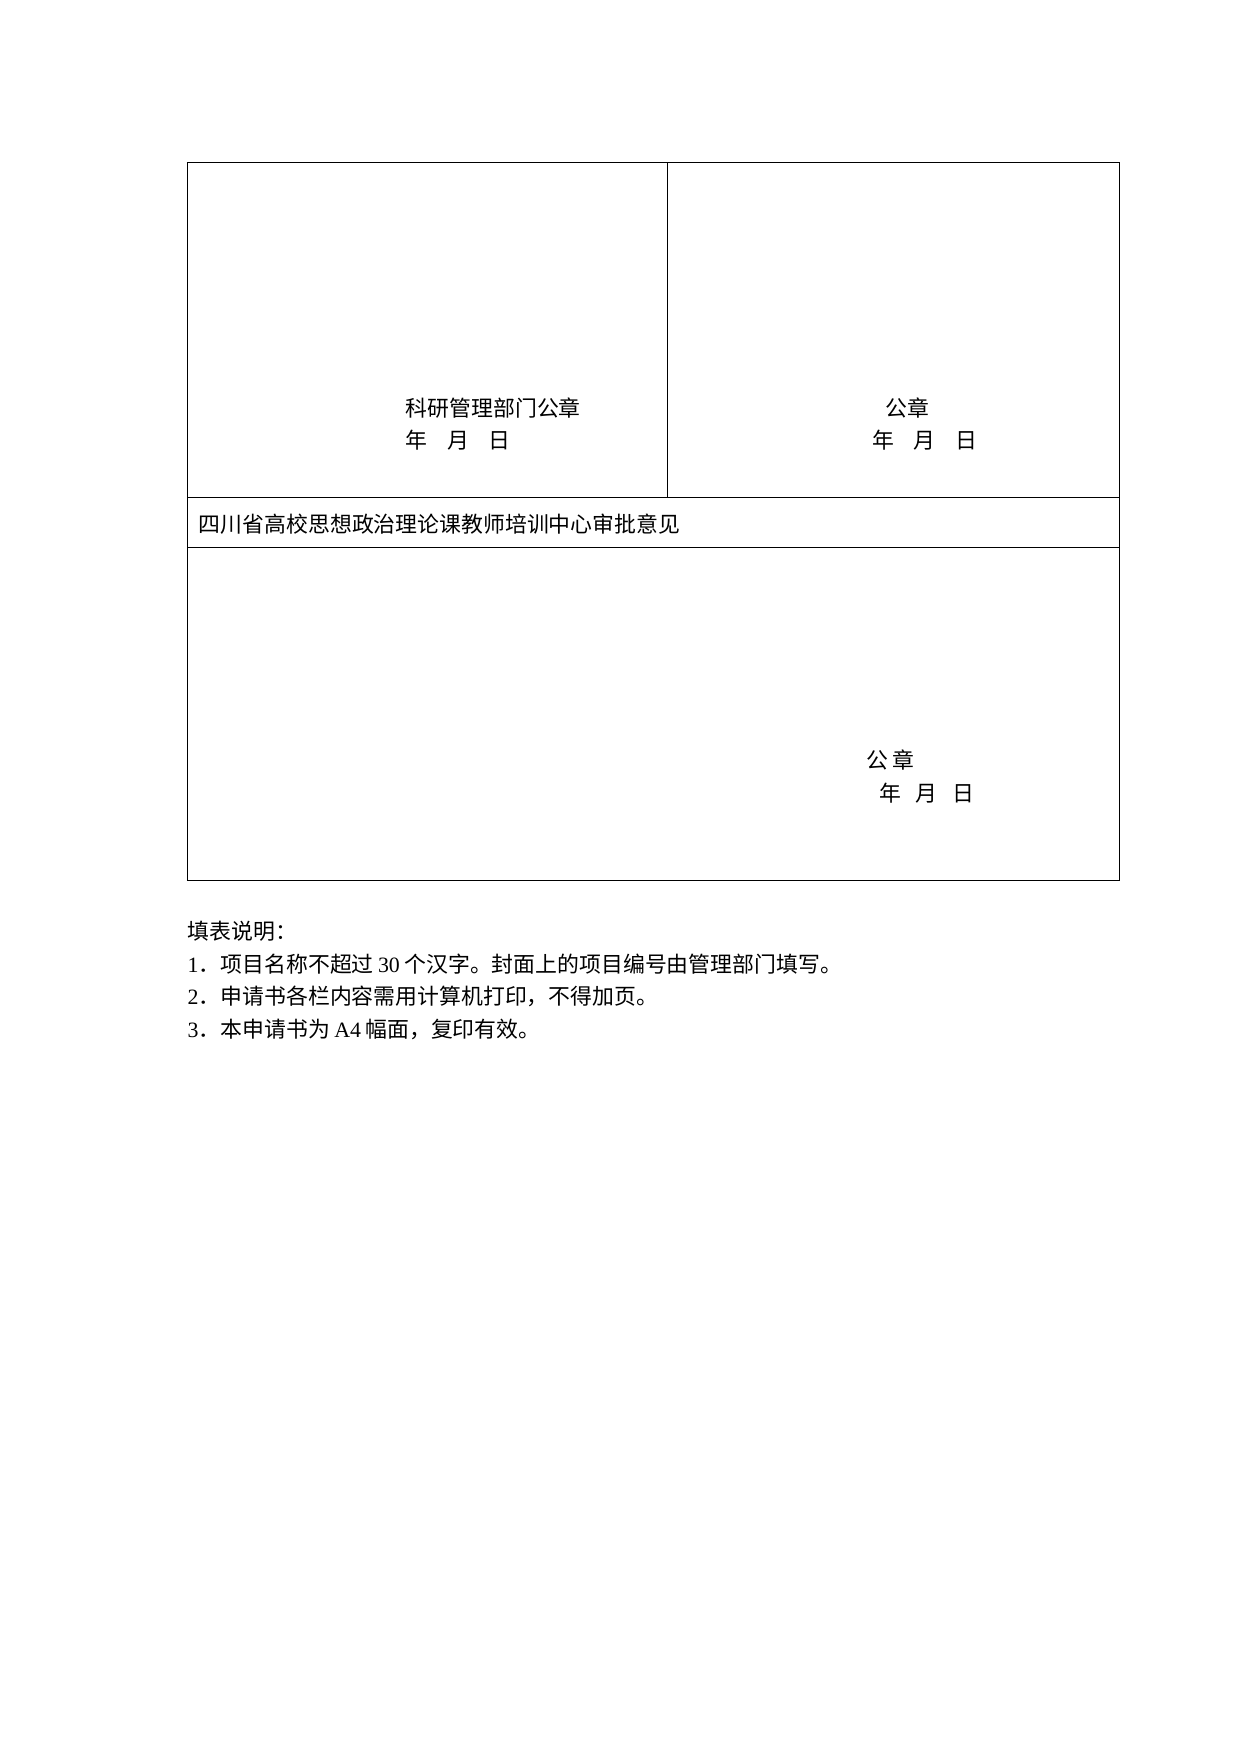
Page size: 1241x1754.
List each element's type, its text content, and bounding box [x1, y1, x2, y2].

text 2．申请书各栏内容需用计算机打印，不得加页。 [187, 979, 1053, 1011]
text 填表说明： [187, 914, 1053, 946]
table_cell 公 章 年 月 日 [188, 548, 1119, 880]
text 1．项目名称不超过30个汉字。封面上的项目编号由管理部门填写。 [187, 946, 1053, 979]
text 3．本申请书为A4幅面，复印有效。 [187, 1011, 1053, 1044]
table_cell 公章 年 月 日 [668, 163, 1119, 497]
table_cell 四川省高校思想政治理论课教师培训中心审批意见 [188, 498, 1119, 547]
table_cell 科研管理部门公章 年 月 日 [188, 163, 667, 497]
